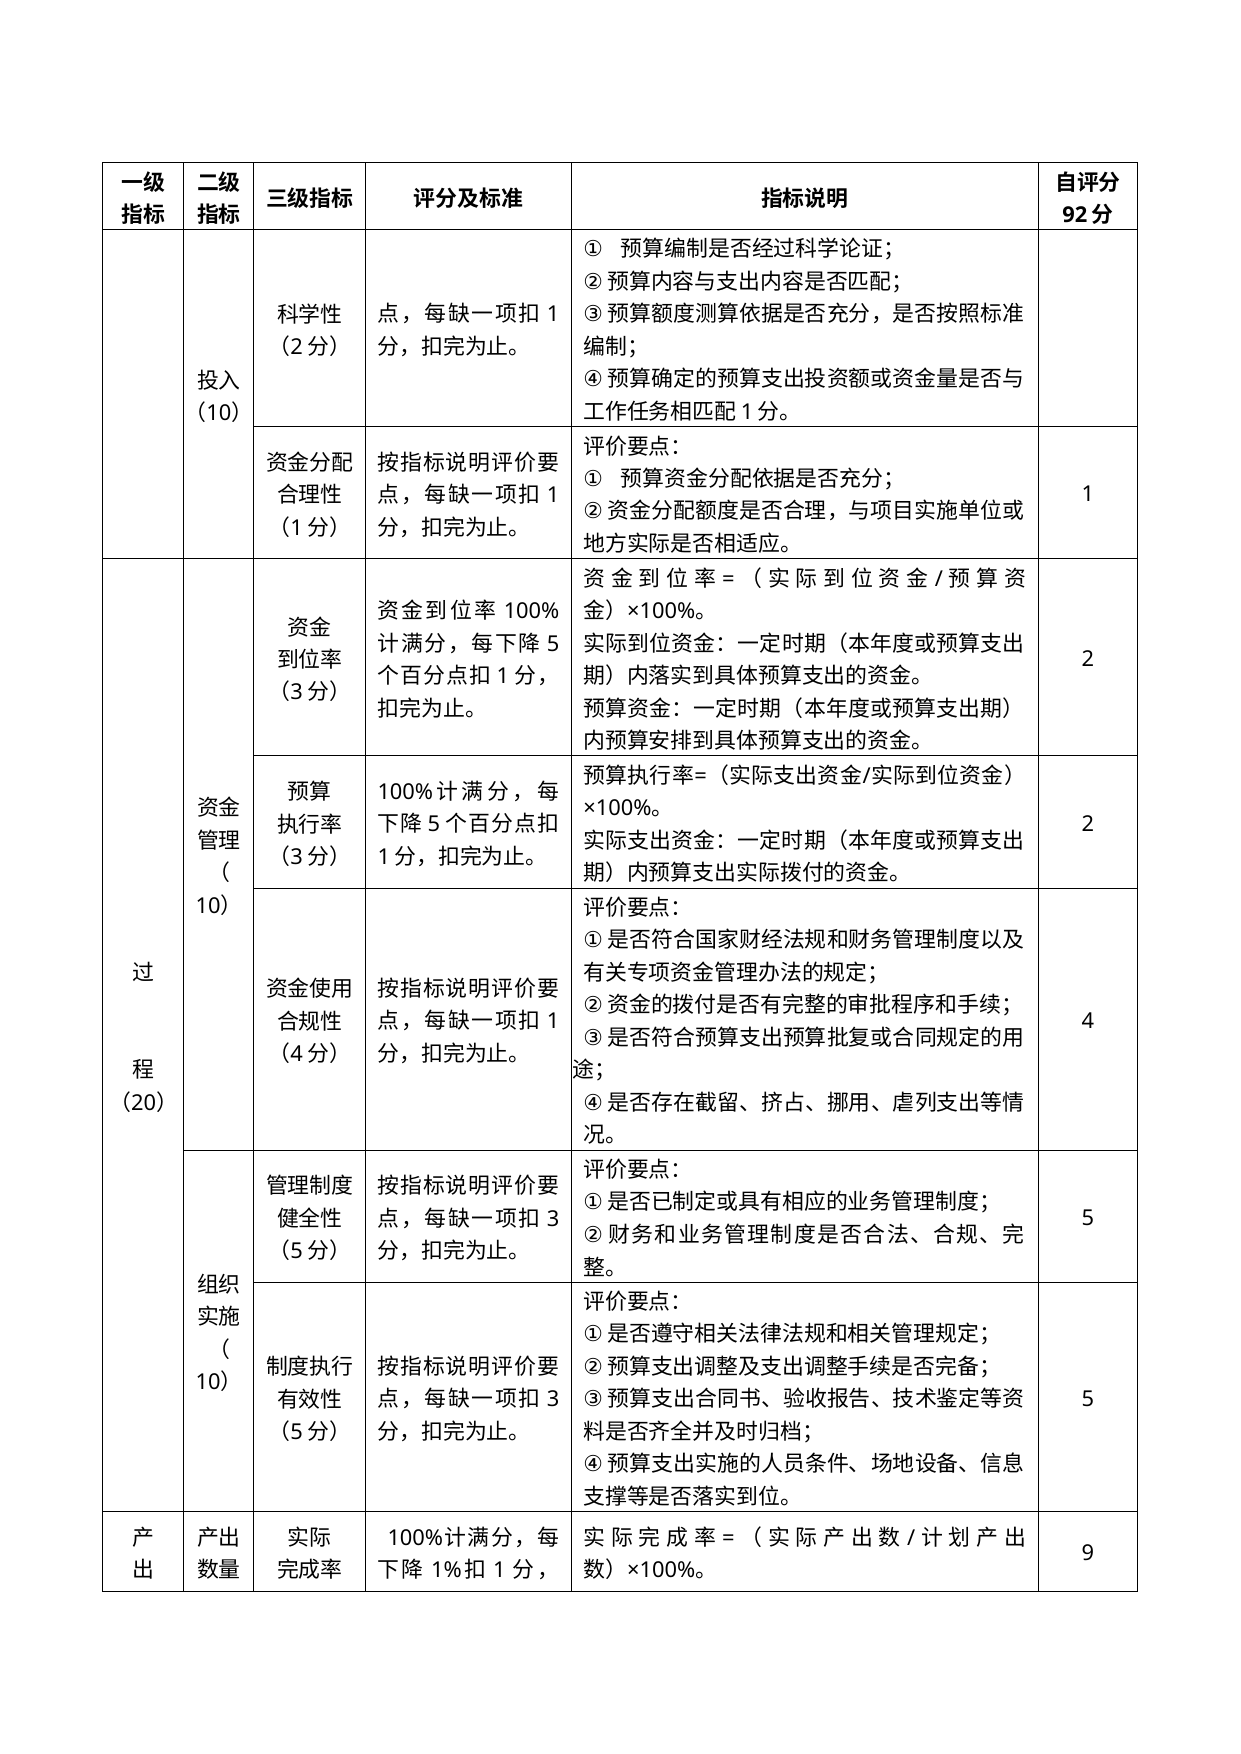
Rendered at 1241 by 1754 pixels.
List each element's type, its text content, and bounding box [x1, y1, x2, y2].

table_cell 过 程 （20） [103, 559, 183, 1511]
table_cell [572, 230, 1038, 426]
table_header 一级 指标 [103, 163, 183, 229]
table_cell 资金到位率100%计满分，每下降5个百分点扣1分，扣完为止。 [366, 559, 571, 755]
table_cell 资金 管理（10） [184, 559, 253, 1149]
table_cell 评价要点： ①是否遵守相关法律法规和相关管理规定； ②预算支出调整及支出调整手续是否完备； ③预算支出合同书、验收报告、技术鉴定等资料是否齐全并及时归档； ④预算支出实施的人员条件、场地设备、信息支撑等是否落实到位。 [572, 1283, 1038, 1511]
table_cell 评价要点： ①是否已制定或具有相应的业务管理制度； ②财务和业务管理制度是否合法、合规、完整。 [572, 1151, 1038, 1282]
table_cell 资金到位率=（实际到位资金/预算资金）×100%。 实际到位资金：一定时期（本年度或预算支出期）内落实到具体预算支出的资金。 预算资金：一定时期（本年度或预算支出期）内预算安排到具体预算支出的资金。 [572, 559, 1038, 755]
table_cell 100%计满分，每下降1%扣1分，扣完为止。 [366, 1512, 571, 1591]
table_cell 制度执行 有效性 （5分） [254, 1283, 365, 1511]
table_cell 100%计满分，每下降5个百分点扣1分，扣完为止。 [366, 756, 571, 887]
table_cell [572, 1512, 1038, 1591]
table_cell 实际 完成率 （10分） [254, 1512, 365, 1591]
table_cell 按指标说明评价要点，每缺一项扣3分，扣完为止。 [366, 1283, 571, 1511]
table_cell 资金 到位率 （3分） [254, 559, 365, 755]
table_cell 9 [1039, 1512, 1137, 1591]
table_header 自评分 92分 [1039, 163, 1137, 229]
table_cell 资金分配 合理性 （1分） [254, 427, 365, 558]
table_cell 按指标说明评价要点，每缺一项扣1分，扣完为止。 [366, 230, 571, 426]
table_header 三级指标 [254, 163, 365, 229]
table_cell 按指标说明评价要点，每缺一项扣1分，扣完为止。 [366, 427, 571, 558]
table_cell 5 [1039, 1283, 1137, 1511]
table_cell 管理制度 健全性 （5分） [254, 1151, 365, 1282]
table_cell 按指标说明评价要点，每缺一项扣1分，扣完为止。 [366, 889, 571, 1149]
table_cell 2 [1039, 230, 1137, 426]
table_cell 按指标说明评价要点，每缺一项扣3分，扣完为止。 [366, 1151, 571, 1282]
table_header 指标说明 [572, 163, 1038, 229]
table_cell 组织 实施（10） [184, 1151, 253, 1511]
table_cell 1 [1039, 427, 1137, 558]
table_header 二级 指标 [184, 163, 253, 229]
table_cell 资金使用 合规性 （4分） [254, 889, 365, 1149]
table_cell 评价要点： ①是否符合国家财经法规和财务管理制度以及有关专项资金管理办法的规定； ②资金的拨付是否有完整的审批程序和手续； ③是否符合预算支出预算批复或合同规定的用途； ④是否存在截留、挤占、挪用、虐列支出等情况。 [572, 889, 1038, 1149]
table_header 评分及标准 [366, 163, 571, 229]
table_cell 4 [1039, 889, 1137, 1149]
table_cell 产出 数量（10） [184, 1512, 253, 1591]
table_cell 5 [1039, 1151, 1137, 1282]
table_cell 资金 投入（10） [184, 230, 253, 558]
table_cell 评价要点： 预算资金分配依据是否充分； ②资金分配额度是否合理，与项目实施单位或地方实际是否相适应。 [572, 427, 1038, 558]
table_cell 2 [1039, 756, 1137, 887]
table_cell 预算 执行率 （3分） [254, 756, 365, 887]
table_cell 预算执行率=（实际支出资金/实际到位资金）×100%。 实际支出资金：一定时期（本年度或预算支出期）内预算支出实际拨付的资金。 [572, 756, 1038, 887]
table_cell 2 [1039, 559, 1137, 755]
table_cell 预算编制 科学性 （2分） [254, 230, 365, 426]
table_cell 产 出 （40） [103, 1512, 183, 1591]
